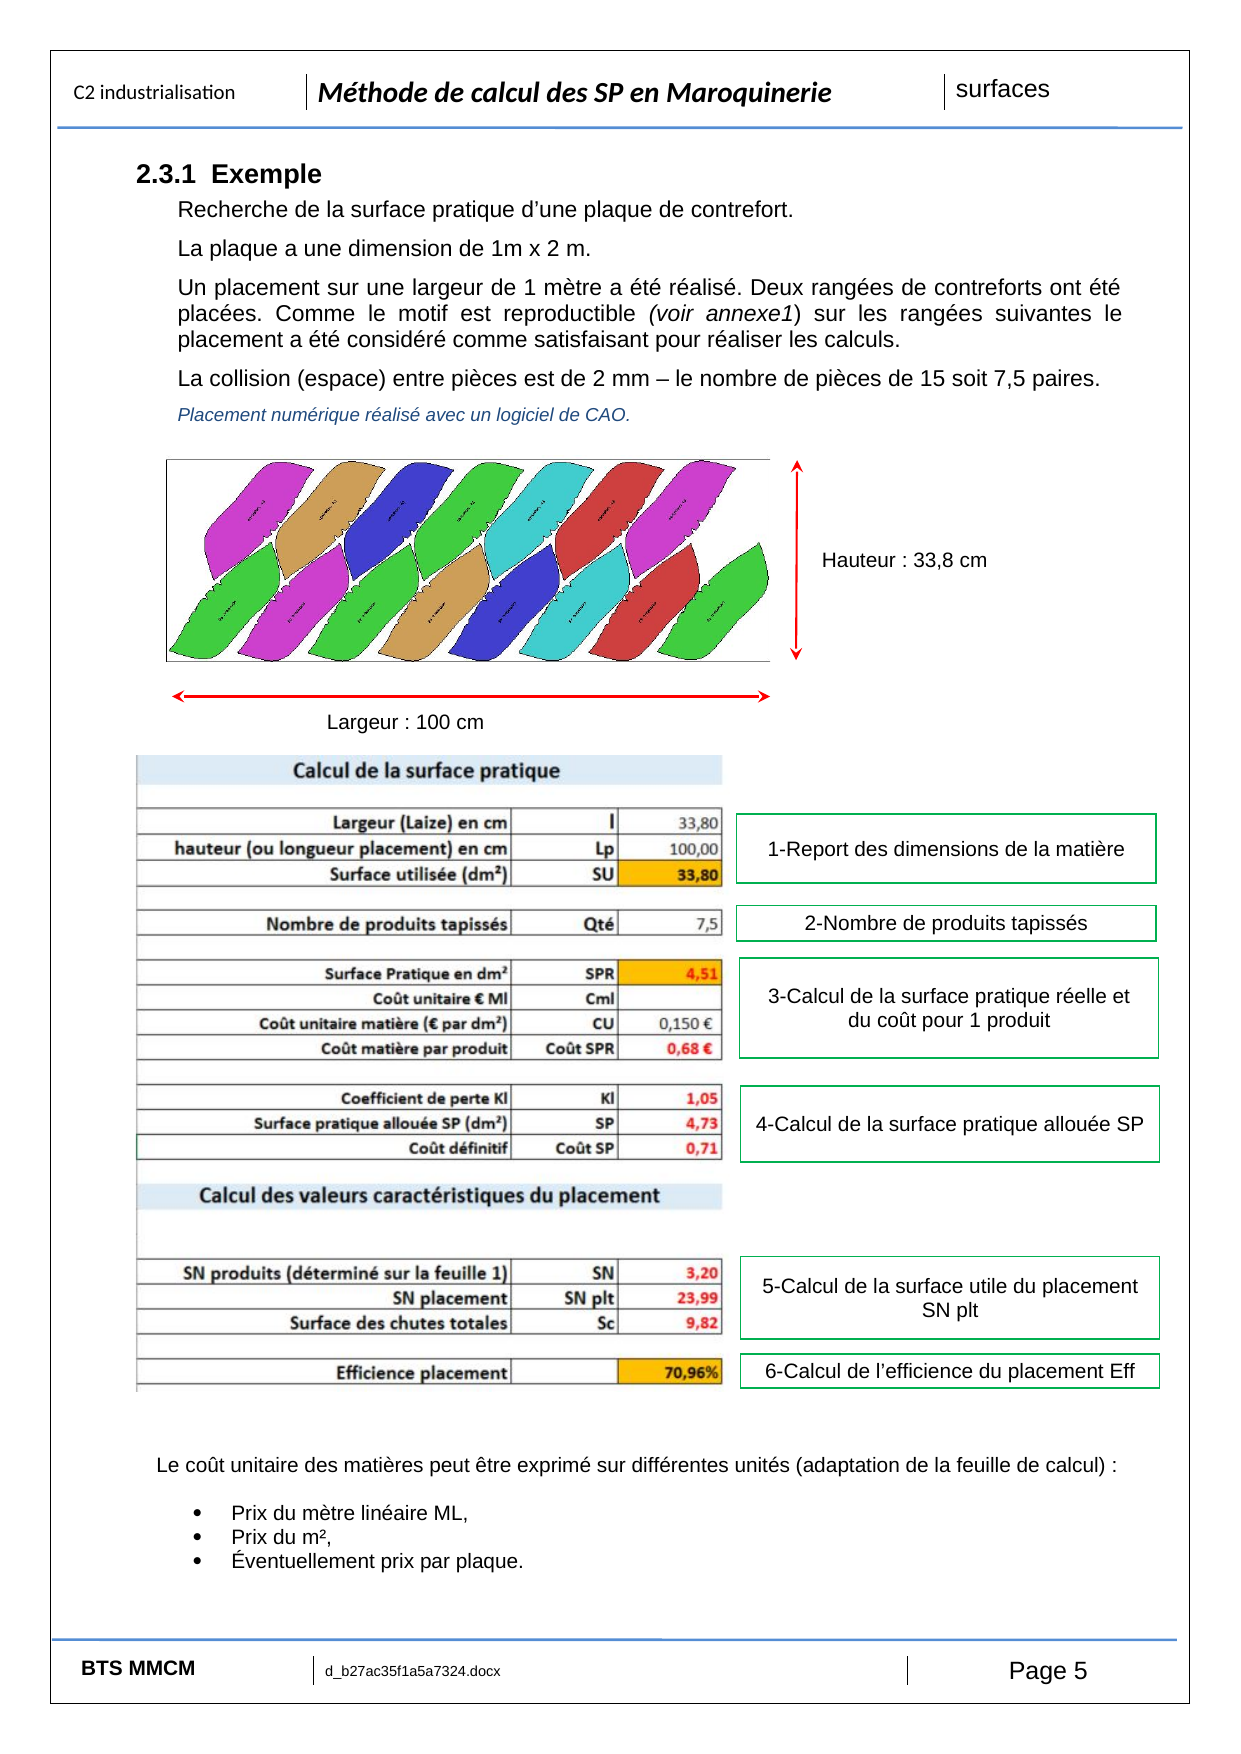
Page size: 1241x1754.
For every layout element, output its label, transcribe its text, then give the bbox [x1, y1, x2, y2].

text Recherche de la surface pratique d’une plaque de contrefort. [177, 196, 1122, 222]
text La collision (espace) entre pièces est de 2 mm – le nombre de pièces de 15 soit 7,5 paires. [177, 365, 1122, 392]
subtitle Exemple [136, 158, 1122, 190]
text Un placement sur une largeur de 1 mètre a été réalisé. Deux rangées de contreforts ont été placées. Comme le motif est reproductible (voir annexe1) sur les rangées suivantes le placement a été considéré comme satisfaisant pour réaliser les calculs. [177, 274, 1122, 353]
text Placement numérique réalisé avec un logiciel de CAO. [177, 404, 1122, 426]
text La plaque a une dimension de 1m x 2 m. [177, 235, 1122, 261]
picture [160, 455, 770, 662]
picture [135, 755, 730, 1392]
